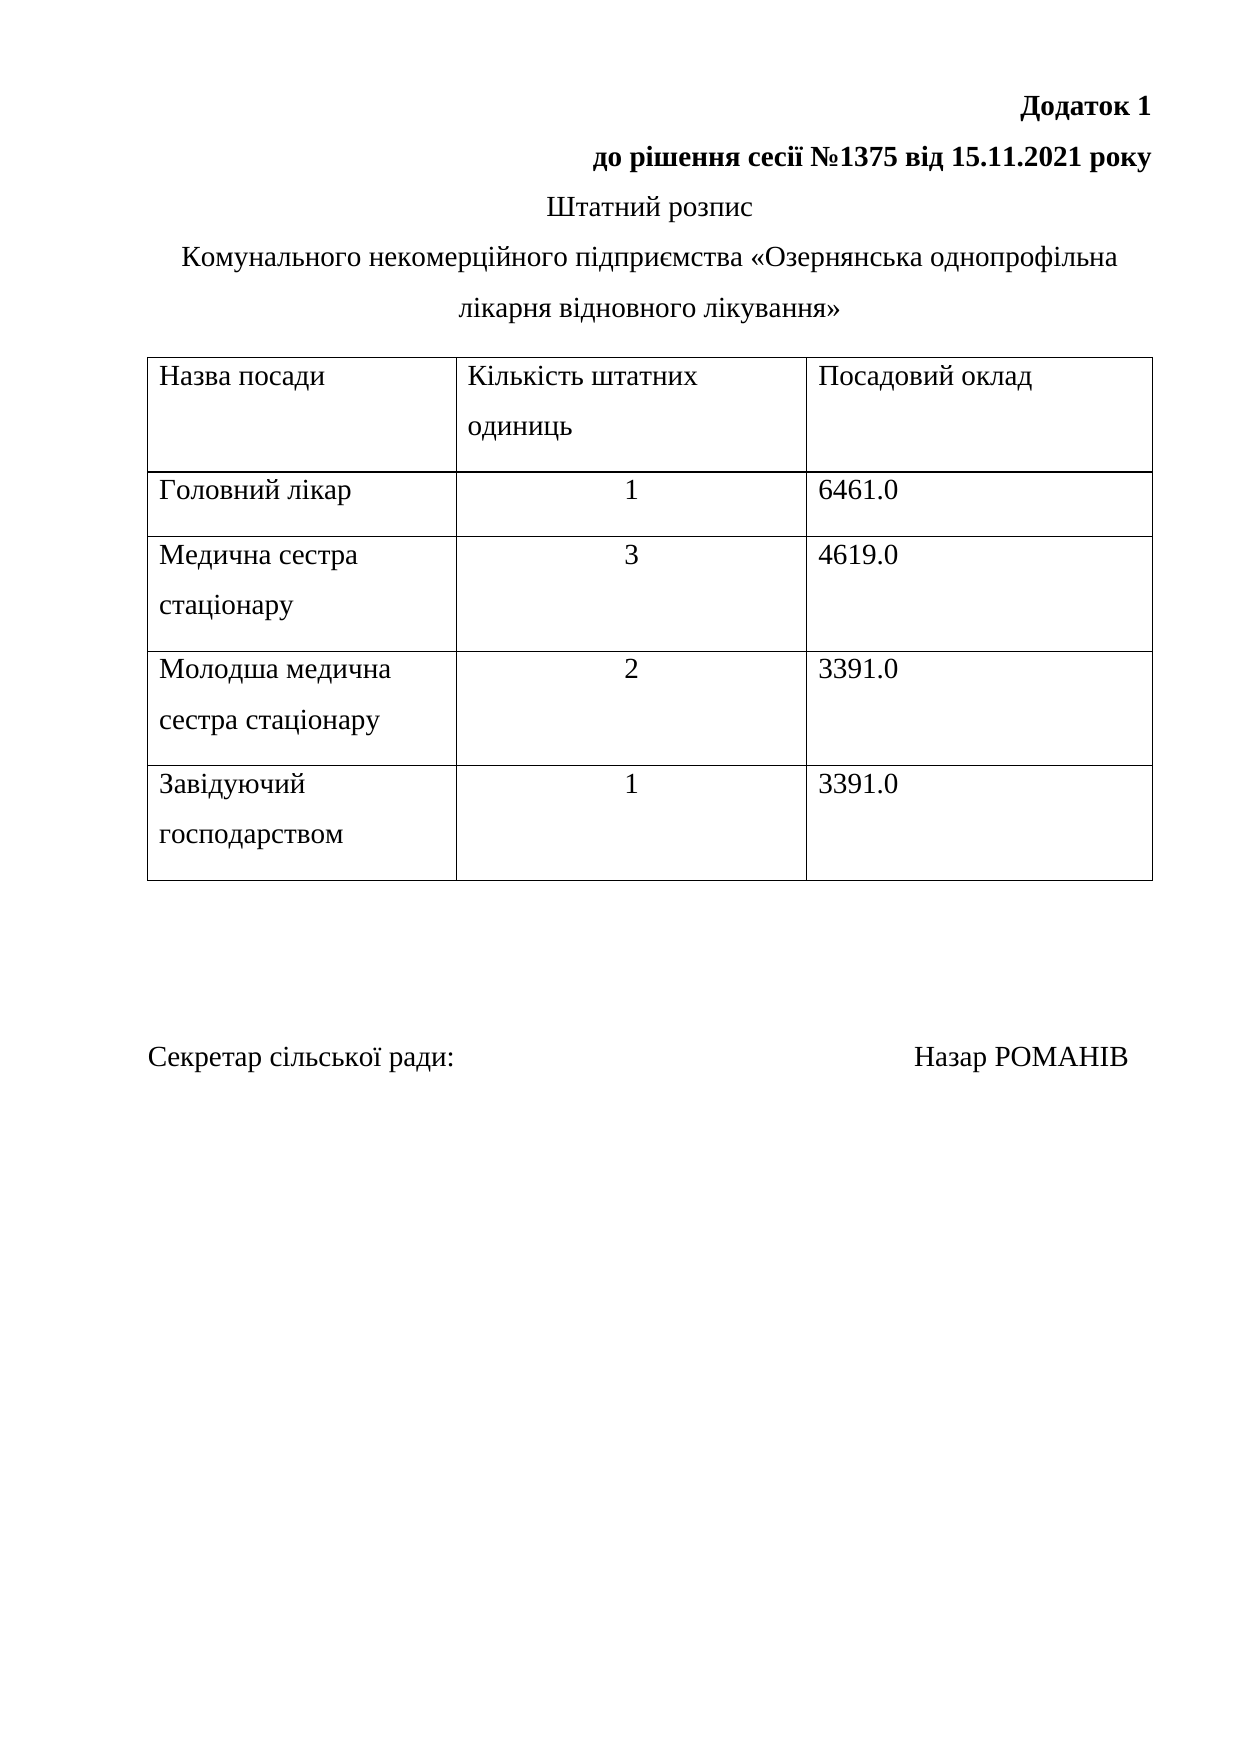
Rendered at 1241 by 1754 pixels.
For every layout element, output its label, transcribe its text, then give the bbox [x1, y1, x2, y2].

table_cell Головний лікар [148, 473, 456, 536]
table_cell 3391.0 [807, 766, 1152, 880]
text Штатний розпис [148, 189, 1152, 223]
table_cell Медична сестра стаціонару [148, 537, 456, 651]
table_cell Молодша медична сестра стаціонару [148, 652, 456, 765]
table_header Назва посади [148, 358, 456, 471]
table_cell 1 [457, 766, 806, 880]
table_cell 3 [457, 537, 806, 651]
table_cell 2 [457, 652, 806, 765]
text лікарня відновного лікування» [148, 290, 1152, 323]
table_cell 1 [457, 473, 806, 536]
table_cell 6461.0 [807, 473, 1152, 536]
table_cell 3391.0 [807, 652, 1152, 765]
text Додаток 1 до рішення сесії №1375 від 15.11.2021 року [148, 88, 1152, 172]
table_cell 4619.0 [807, 537, 1152, 651]
table_header Посадовий оклад [807, 358, 1152, 471]
text Секретар сільської ради: Назар РОМАНІВ [148, 1039, 1152, 1073]
table_header Кількість штатних одиниць [457, 358, 806, 471]
table_cell Завідуючий господарством [148, 766, 456, 880]
text Комунального некомерційного підприємства «Озернянська однопрофільна [148, 239, 1152, 273]
